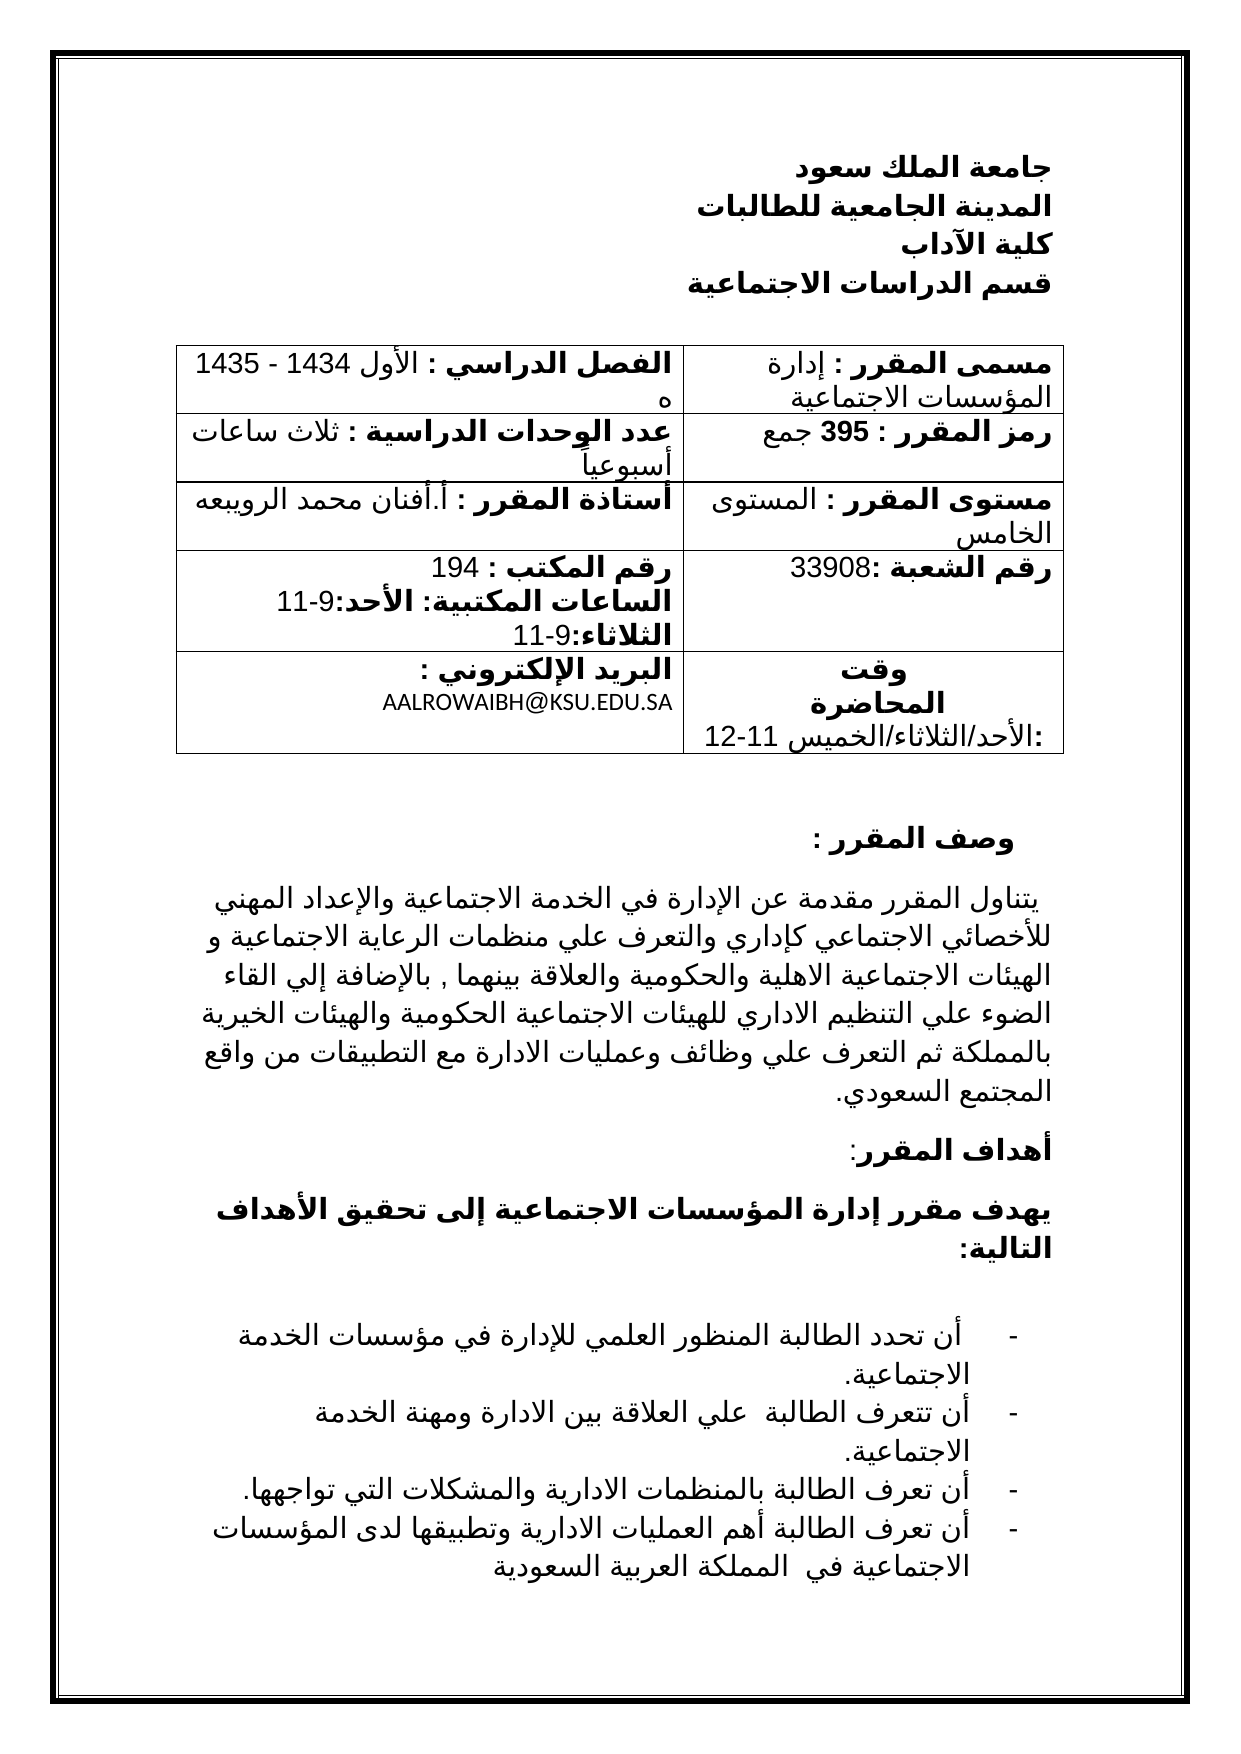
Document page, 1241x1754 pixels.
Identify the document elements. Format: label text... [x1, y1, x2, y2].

list أن تتعرف الطالبة علي العلاقة بين الادارة ومهنة الخدمة الاجتماعية. [187, 1395, 1008, 1467]
text يتناول المقرر مقدمة عن الإدارة في الخدمة الاجتماعية والإعداد المهني للأخصائي الاجتماعي كإداري والتعرف علي منظمات الرعاية الاجتماعية و الهيئات الاجتماعية الاهلية والحكومية والعلاقة بينهما , بالإضافة إلي القاء الضوء علي التنظيم الاداري للهيئات الاجتماعية الحكومية والهيئات الخيرية بالمملكة ثم التعرف علي وظائف وعمليات الادارة مع التطبيقات من واقع المجتمع السعودي. [187, 881, 1053, 1107]
table_cell مستوى المقرر : المستوى الخامس [684, 483, 1063, 549]
text قسم الدراسات الاجتماعية [187, 266, 1053, 299]
text كلية الآداب [187, 227, 1053, 261]
table_cell البريد الإلكتروني : AALROWAIBH@KSU.EDU.SA [177, 652, 683, 753]
table_cell رمز المقرر : 395 جمع [684, 414, 1063, 481]
text وصف المقرر : [187, 821, 1015, 855]
table_cell رقم الشعبة :33908 [684, 551, 1063, 651]
list أن تحدد الطالبة المنظور العلمي للإدارة في مؤسسات الخدمة الاجتماعية. [187, 1318, 1008, 1390]
table_cell رقم المكتب : 194 الساعات المكتبية: الأحد:9-11 الثلاثاء:9-11 [177, 551, 683, 651]
table_header مسمى المقرر : إدارة المؤسسات الاجتماعية [684, 346, 1063, 413]
table_cell وقت المحاضرة :الأحد/الثلاثاء/الخميس 11-12 [684, 652, 1063, 753]
text جامعة الملك سعود [187, 150, 1053, 183]
table_header الفصل الدراسي : الأول 1434 - 1435 ه [177, 346, 683, 413]
text أهداف المقرر: [187, 1133, 1053, 1166]
table_cell أستاذة المقرر : أ.أفنان محمد الرويبعه [177, 483, 683, 549]
text المدينة الجامعية للطالبات [187, 188, 1053, 222]
text يهدف مقرر إدارة المؤسسات الاجتماعية إلى تحقيق الأهداف التالية: [187, 1192, 1053, 1264]
list أن تعرف الطالبة أهم العمليات الادارية وتطبيقها لدى المؤسسات الاجتماعية في المملكة العربية السعودية [187, 1511, 1008, 1583]
table_cell عدد الوحدات الدراسية : ثلاث ساعات أسبوعياً [177, 414, 683, 481]
list أن تعرف الطالبة بالمنظمات الادارية والمشكلات التي تواجهها. [187, 1472, 1008, 1506]
